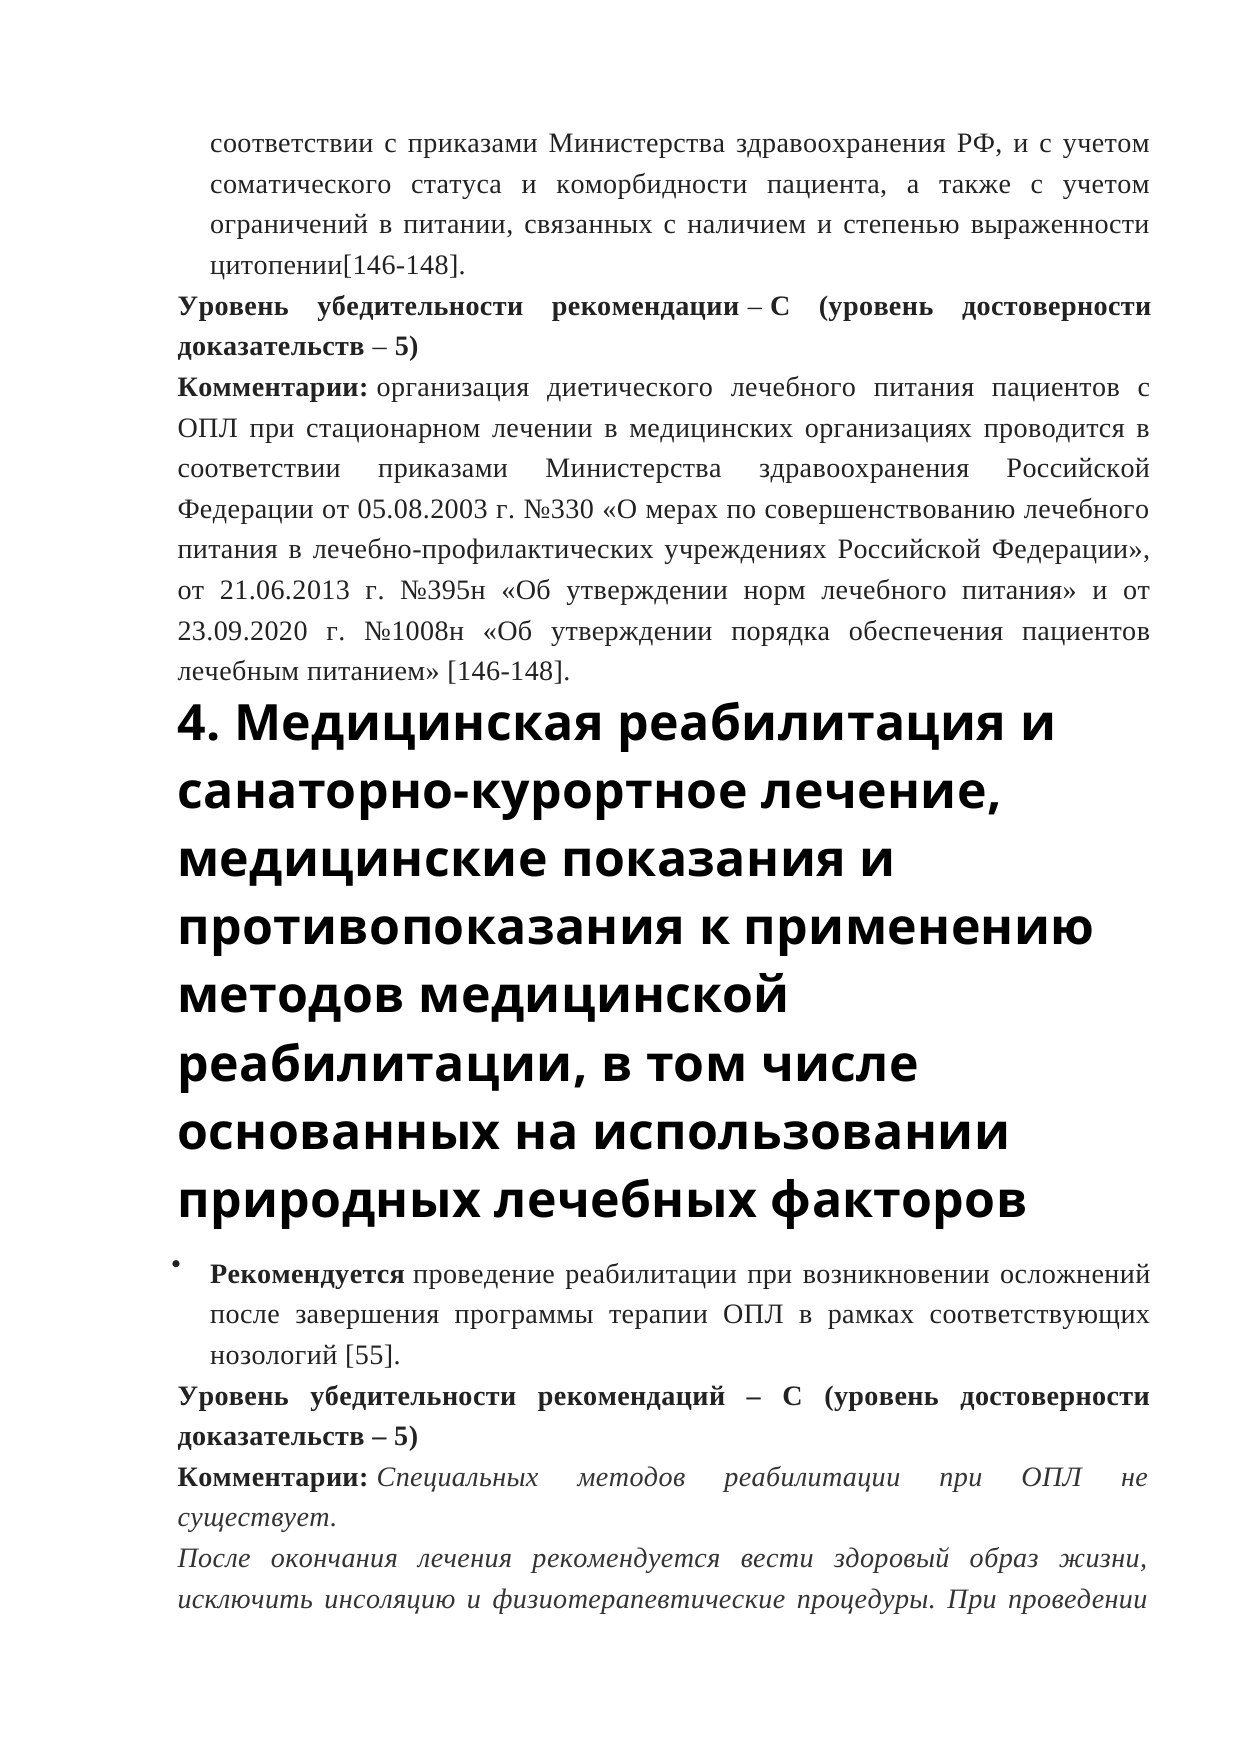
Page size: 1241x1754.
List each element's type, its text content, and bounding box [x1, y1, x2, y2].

text 4. Медицинская реабилитация и санаторно-курортное лечение, медицинские показания и противопоказания к применению методов медицинской реабилитации, в том числе основанных на использовании природных лечебных факторов [177, 687, 1152, 1232]
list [172, 118, 1152, 281]
text Комментарии: организация диетического лечебного питания пациентов с ОПЛ при стационарном лечении в медицинских организациях проводится в соответствии приказами Министерства здравоохранения Российской Федерации от 05.08.2003 г. №330 «О мерах по совершенствованию лечебного питания в лечебно-профилактических учреждениях Российской Федерации», от 21.06.2013 г. №395н «Об утверждении норм лечебного питания» и от 23.09.2020 г. №1008н «Об утверждении порядка обеспечения пациентов лечебным питанием» [146-148]. [177, 362, 1152, 687]
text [177, 1533, 1152, 1614]
list Рекомендуется проведение реабилитации при возникновении осложнений после завершения программы терапии ОПЛ в рамках соответствующих нозологий [55]. [172, 1248, 1152, 1370]
text Уровень убедительности рекомендации ‒ C (уровень достоверности доказательств ‒ 5) [177, 281, 1152, 362]
text Комментарии: Специальных методов реабилитации при ОПЛ не существует. [177, 1452, 1152, 1533]
text Уровень убедительности рекомендаций ‒ C (уровень достоверности доказательств – 5) [177, 1370, 1152, 1452]
